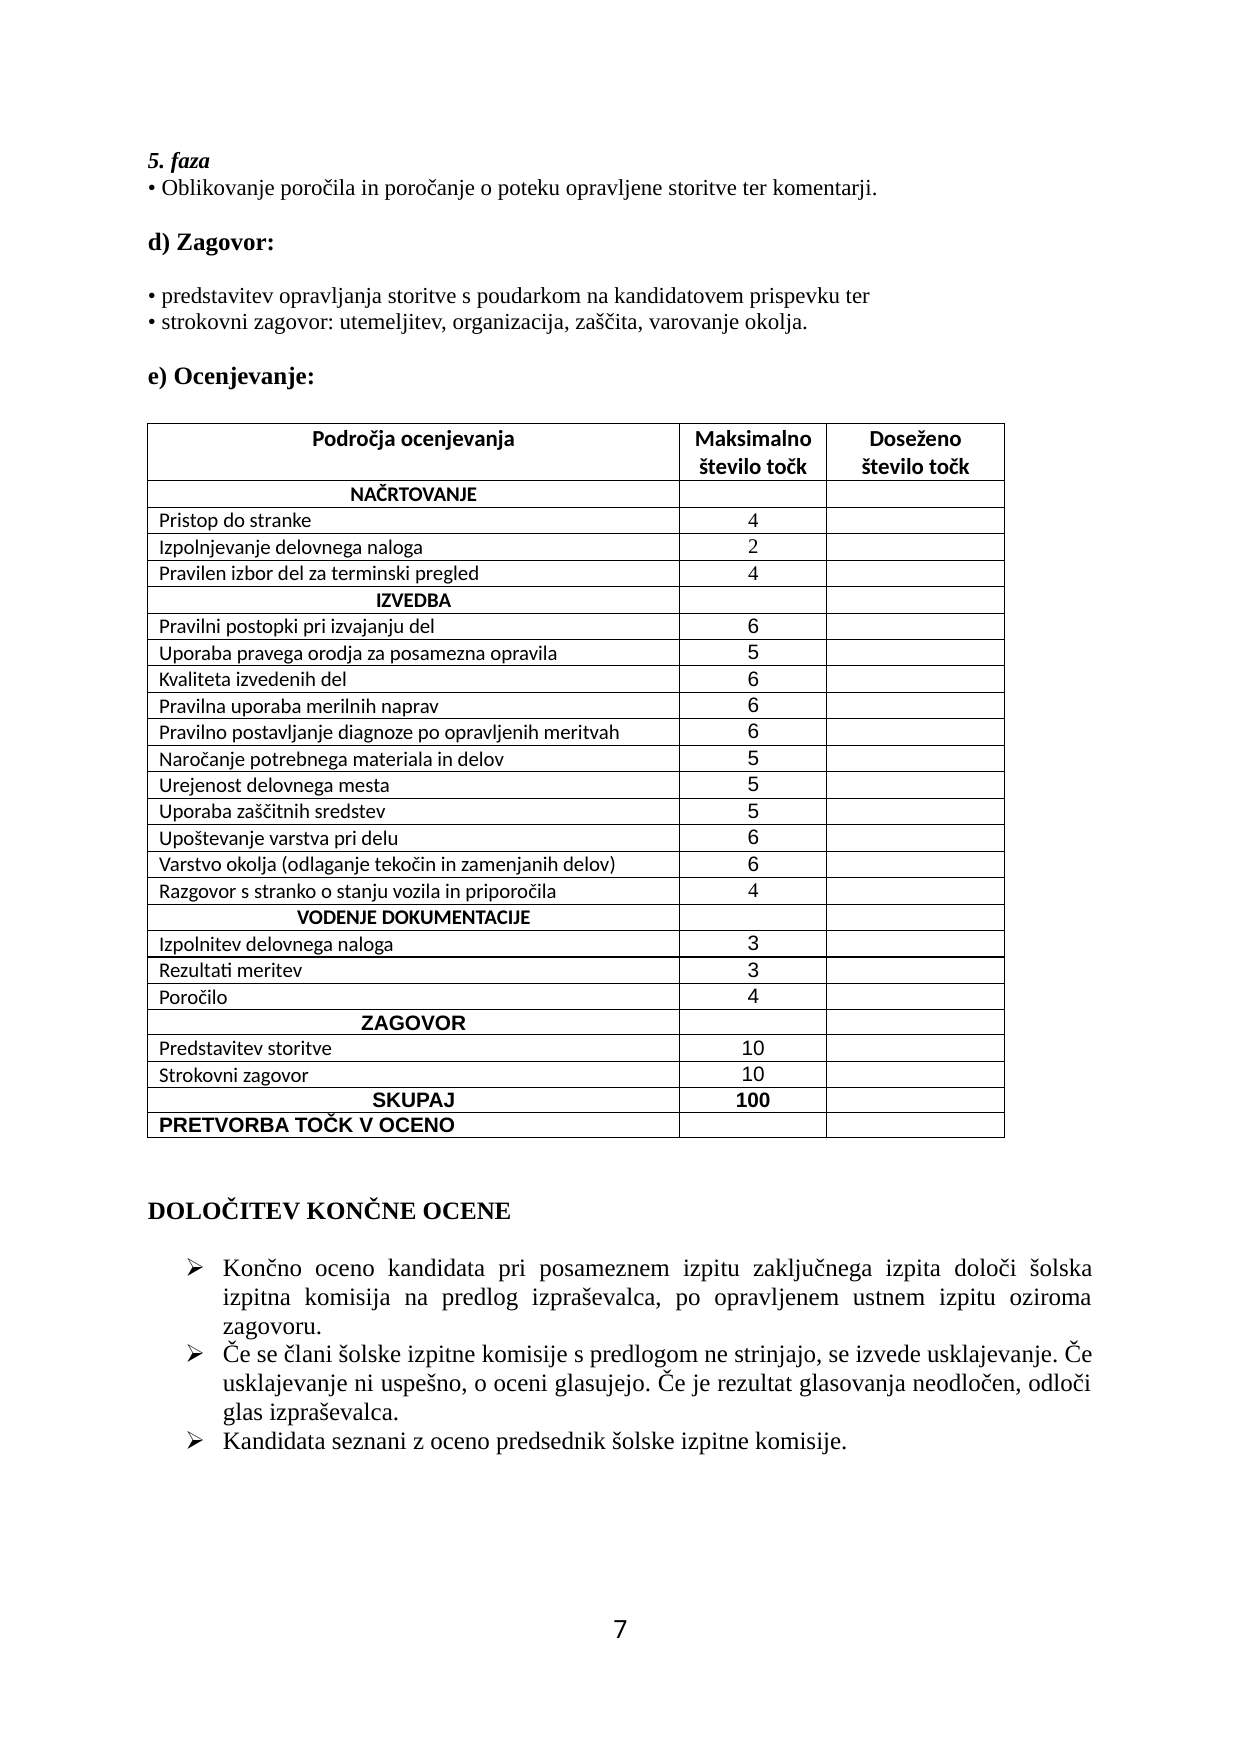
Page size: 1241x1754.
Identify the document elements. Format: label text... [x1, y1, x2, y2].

table_cell [680, 481, 826, 507]
table_cell [827, 931, 1004, 956]
text • Oblikovanje poročila in poročanje o poteku opravljene storitve ter komentarji. [148, 174, 1093, 200]
table_cell Rezultati meritev [148, 958, 679, 983]
table_cell 10 [680, 1035, 826, 1061]
table_cell 6 [680, 719, 826, 745]
table_cell [827, 1088, 1004, 1112]
table_cell 6 [680, 614, 826, 639]
table_cell 6 [680, 852, 826, 877]
table_cell [827, 799, 1004, 824]
table_cell 100 [680, 1088, 826, 1112]
table_cell 10 [680, 1062, 826, 1087]
table_cell 6 [680, 666, 826, 692]
table_cell Kvaliteta izvedenih del [148, 666, 679, 692]
table_cell [827, 693, 1004, 718]
table_cell Naročanje potrebnega materiala in delov [148, 746, 679, 771]
table_cell [827, 640, 1004, 665]
table_cell [827, 1010, 1004, 1034]
table_cell [827, 878, 1004, 903]
table_cell Poročilo [148, 984, 679, 1009]
table_cell [827, 614, 1004, 639]
table_cell Uporaba zaščitnih sredstev [148, 799, 679, 824]
table_cell [680, 1010, 826, 1034]
table_cell Upoštevanje varstva pri delu [148, 825, 679, 851]
table_cell IZVEDBA [148, 587, 679, 612]
table_cell [680, 1113, 826, 1137]
table_cell [827, 587, 1004, 612]
table_cell Pravilen izbor del za terminski pregled [148, 561, 679, 586]
text d) Zagovor: [148, 227, 1093, 255]
table_cell 4 [680, 984, 826, 1009]
table_cell [827, 984, 1004, 1009]
table_cell Uporaba pravega orodja za posamezna opravila [148, 640, 679, 665]
list Končno oceno kandidata pri posameznem izpitu zaključnega izpita določi šolska izpitna komisija na predlog izpraševalca, po opravljenem ustnem izpitu oziroma zagovoru. [185, 1253, 1093, 1339]
table_cell [827, 1113, 1004, 1137]
table_cell 4 [680, 878, 826, 903]
table_cell Varstvo okolja (odlaganje tekočin in zamenjanih delov) [148, 852, 679, 877]
text • predstavitev opravljanja storitve s poudarkom na kandidatovem prispevku ter [148, 282, 1093, 308]
table_cell [827, 958, 1004, 983]
table_cell Pravilno postavljanje diagnoze po opravljenih meritvah [148, 719, 679, 745]
table_cell [827, 719, 1004, 745]
table_header Področja ocenjevanja [148, 424, 679, 480]
table_cell 2 [680, 534, 826, 559]
table_cell [680, 587, 826, 612]
table_cell [827, 772, 1004, 798]
table_cell NAČRTOVANJE [148, 481, 679, 507]
table_cell 6 [680, 825, 826, 851]
table_cell ZAGOVOR [148, 1010, 679, 1034]
table_cell [827, 508, 1004, 533]
text e) Ocenjevanje: [148, 361, 1093, 389]
table_cell Izpolnitev delovnega naloga [148, 931, 679, 956]
table_cell [827, 905, 1004, 930]
table_cell 3 [680, 958, 826, 983]
table_cell [827, 561, 1004, 586]
table_cell [827, 852, 1004, 877]
table_cell 3 [680, 931, 826, 956]
table_cell 5 [680, 772, 826, 798]
table_cell [827, 746, 1004, 771]
table_cell [827, 481, 1004, 507]
table_cell SKUPAJ [148, 1088, 679, 1112]
table_cell Pravilna uporaba merilnih naprav [148, 693, 679, 718]
table_header Maksimalno število točk [680, 424, 826, 480]
text • strokovni zagovor: utemeljitev, organizacija, zaščita, varovanje okolja. [148, 308, 1093, 334]
table_cell [827, 534, 1004, 559]
table_cell Predstavitev storitve [148, 1035, 679, 1061]
list Kandidata seznani z oceno predsednik šolske izpitne komisije. [185, 1426, 1093, 1454]
table_cell Pristop do stranke [148, 508, 679, 533]
table_cell [827, 666, 1004, 692]
table_cell [680, 905, 826, 930]
table_cell 5 [680, 746, 826, 771]
table_cell [827, 1062, 1004, 1087]
table_cell 5 [680, 640, 826, 665]
table_cell [827, 1035, 1004, 1061]
table_cell Urejenost delovnega mesta [148, 772, 679, 798]
table_cell 4 [680, 561, 826, 586]
text 5. faza [148, 148, 1093, 174]
table_cell PRETVORBA TOČK V OCENO [148, 1113, 679, 1137]
table_cell Izpolnjevanje delovnega naloga [148, 534, 679, 559]
table_cell VODENJE DOKUMENTACIJE [148, 905, 679, 930]
list Če se člani šolske izpitne komisije s predlogom ne strinjajo, se izvede usklajevanje. Če usklajevanje ni uspešno, o oceni glasujejo. Če je rezultat glasovanja neodločen, odloči glas izpraševalca. [185, 1339, 1093, 1426]
table_header Doseženo število točk [827, 424, 1004, 480]
table_cell Pravilni postopki pri izvajanju del [148, 614, 679, 639]
table_cell Razgovor s stranko o stanju vozila in priporočila [148, 878, 679, 903]
table_cell 4 [680, 508, 826, 533]
table_cell Strokovni zagovor [148, 1062, 679, 1087]
table_cell 6 [680, 693, 826, 718]
table_cell 5 [680, 799, 826, 824]
table_cell [827, 825, 1004, 851]
text DOLOČITEV KONČNE OCENE [148, 1196, 1093, 1224]
